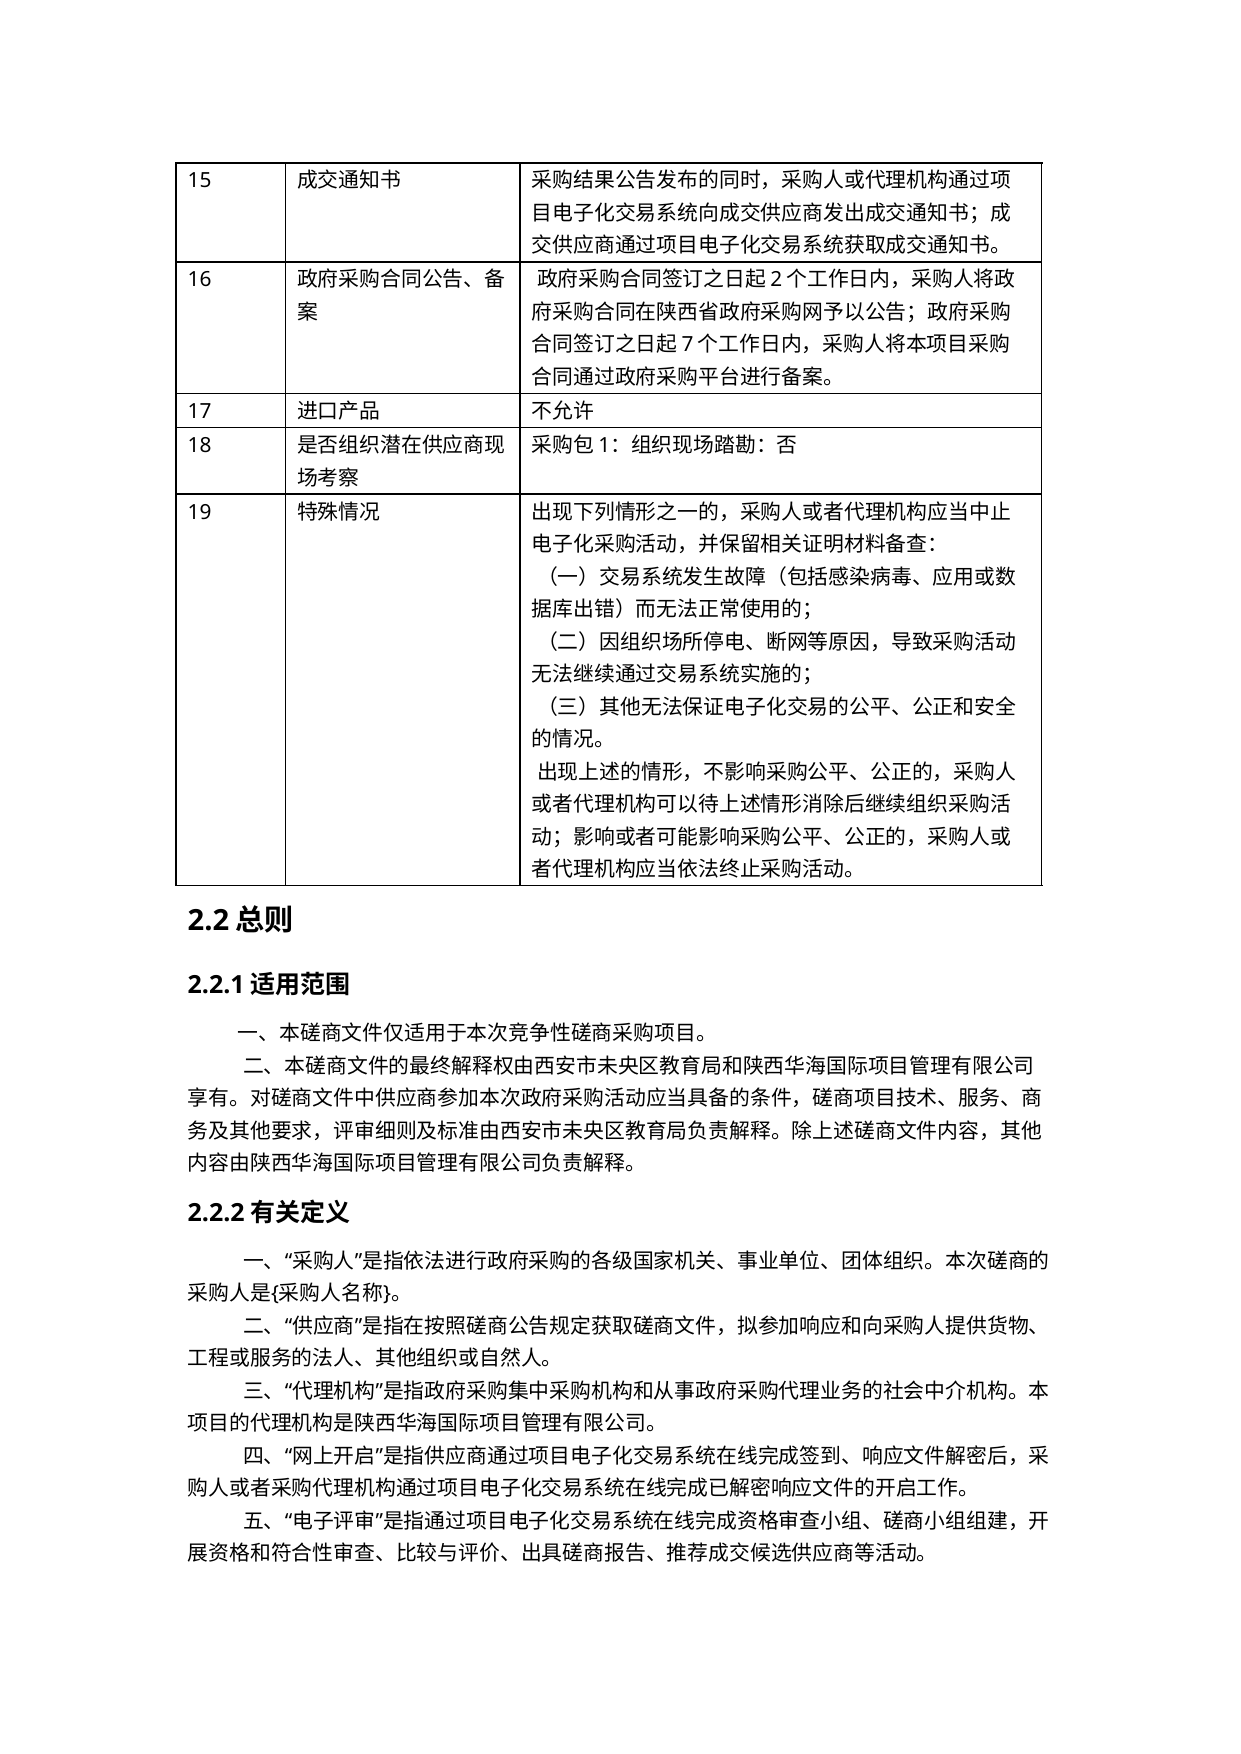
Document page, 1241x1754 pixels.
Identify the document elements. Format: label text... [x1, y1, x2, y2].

text 2.2.1适用范围 [187, 951, 1053, 1016]
table_cell 19 [177, 495, 285, 885]
table_cell 成交通知书 [286, 164, 519, 261]
text 二、“供应商”是指在按照磋商公告规定获取磋商文件，拟参加响应和向采购人提供货物、工程或服务的法人、其他组织或自然人。 [187, 1309, 1053, 1374]
table_cell 18 [177, 428, 285, 493]
text 2.2总则 [187, 886, 1053, 951]
table_cell 17 [177, 394, 285, 427]
text 二、本磋商文件的最终解释权由西安市未央区教育局和陕西华海国际项目管理有限公司享有。对磋商文件中供应商参加本次政府采购活动应当具备的条件，磋商项目技术、服务、商务及其他要求，评审细则及标准由西安市未央区教育局负责解释。除上述磋商文件内容，其他内容由陕西华海国际项目管理有限公司负责解释。 [187, 1049, 1053, 1179]
text 五、“电子评审”是指通过项目电子化交易系统在线完成资格审查小组、磋商小组组建，开展资格和符合性审查、比较与评价、出具磋商报告、推荐成交候选供应商等活动。 [187, 1504, 1053, 1569]
text 2.2.2有关定义 [187, 1179, 1053, 1244]
text 三、“代理机构”是指政府采购集中采购机构和从事政府采购代理业务的社会中介机构。本项目的代理机构是陕西华海国际项目管理有限公司。 [187, 1374, 1053, 1439]
text 一、“采购人”是指依法进行政府采购的各级国家机关、事业单位、团体组织。本次磋商的采购人是{采购人名称}。 [187, 1244, 1053, 1309]
text 一、本磋商文件仅适用于本次竞争性磋商采购项目。 [187, 1016, 1053, 1049]
table_cell 出现下列情形之一的，采购人或者代理机构应当中止电子化采购活动，并保留相关证明材料备查： （一）交易系统发生故障（包括感染病毒、应用或数据库出错）而无法正常使用的； （二）因组织场所停电、断网等原因，导致采购活动无法继续通过交易系统实施的； （三）其他无法保证电子化交易的公平、公正和安全的情况。 出现上述的情形，不影响采购公平、公正的，采购人或者代理机构可以待上述情形消除后继续组织采购活动；影响或者可能影响采购公平、公正的，采购人或者代理机构应当依法终止采购活动。 [521, 495, 1041, 885]
text 四、“网上开启”是指供应商通过项目电子化交易系统在线完成签到、响应文件解密后，采购人或者采购代理机构通过项目电子化交易系统在线完成已解密响应文件的开启工作。 [187, 1439, 1053, 1504]
table_cell 进口产品 [286, 394, 519, 427]
table_cell 15 [177, 164, 285, 261]
table_cell 采购包1：组织现场踏勘：否 [521, 428, 1041, 493]
table_cell 采购结果公告发布的同时，采购人或代理机构通过项目电子化交易系统向成交供应商发出成交通知书；成交供应商通过项目电子化交易系统获取成交通知书。 [521, 164, 1041, 261]
table_cell 不允许 [521, 394, 1041, 427]
table_cell 特殊情况 [286, 495, 519, 885]
table_cell 政府采购合同签订之日起2个工作日内，采购人将政府采购合同在陕西省政府采购网予以公告；政府采购合同签订之日起7个工作日内，采购人将本项目采购合同通过政府采购平台进行备案。 [521, 263, 1041, 393]
table_cell 是否组织潜在供应商现场考察 [286, 428, 519, 493]
table_cell 政府采购合同公告、备案 [286, 263, 519, 393]
table_cell 16 [177, 263, 285, 393]
